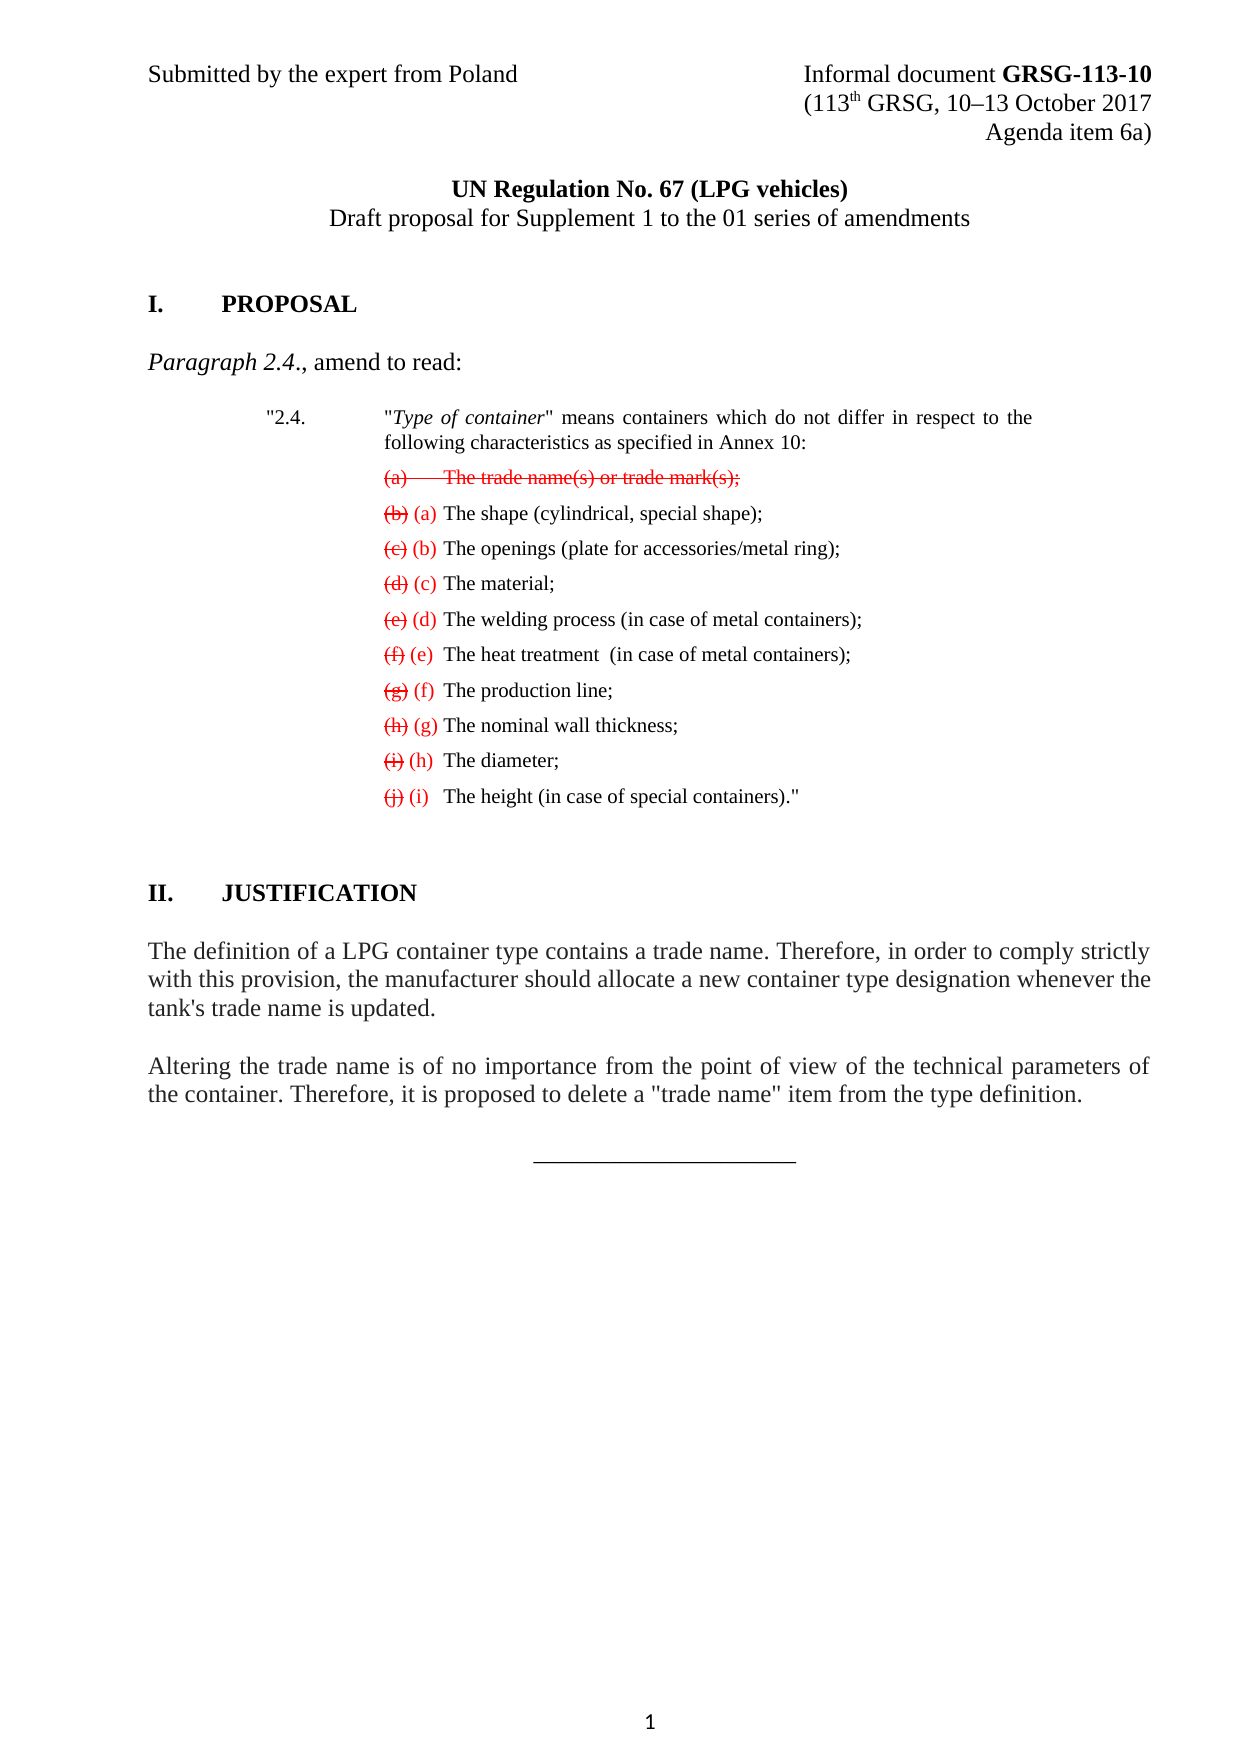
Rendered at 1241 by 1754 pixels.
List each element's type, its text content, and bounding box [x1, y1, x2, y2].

text II. JUSTIFICATION [148, 878, 1152, 907]
text Agenda item 6a) [148, 117, 1152, 145]
text Draft proposal for Supplement 1 to the 01 series of amendments [148, 203, 1152, 232]
text Paragraph 2.4., amend to read: [148, 347, 1152, 375]
text (a) The trade name(s) or trade mark(s); [384, 464, 1033, 489]
text I. PROPOSAL [148, 289, 1152, 318]
text (e) (d) The welding process (in case of metal containers); [384, 606, 1033, 631]
text (j) (i) The height (in case of special containers)." [384, 783, 1033, 808]
text (i) (h) The diameter; [384, 748, 1033, 773]
text (c) (b) The openings (plate for accessories/metal ring); [384, 535, 1033, 560]
text Altering the trade name is of no importance from the point of view of the technical parameters of the container. Therefore, it is proposed to delete a "trade name" item from the type definition. [148, 1051, 1152, 1108]
text (113th GRSG, 10–13 October 2017 [148, 88, 1152, 117]
text (b) (a) The shape (cylindrical, special shape); [384, 500, 1033, 525]
text _____________________ [148, 1137, 1152, 1166]
text Submitted by the expert from Poland Informal document GRSG-113-10 [148, 59, 1152, 88]
text The definition of a LPG container type contains a trade name. Therefore, in order to comply strictly with this provision, the manufacturer should allocate a new container type designation whenever the tank's trade name is updated. [148, 936, 1152, 1022]
text (g) (f) The production line; [384, 677, 1033, 702]
text (f) (e) The heat treatment (in case of metal containers); [384, 642, 1033, 667]
text "2.4. "Type of container" means containers which do not differ in respect to the following characteristics as specified in Annex 10: [266, 404, 1033, 454]
text (d) (c) The material; [384, 571, 1033, 596]
text (h) (g) The nominal wall thickness; [384, 712, 1033, 737]
text UN Regulation No. 67 (LPG vehicles) [148, 174, 1152, 203]
